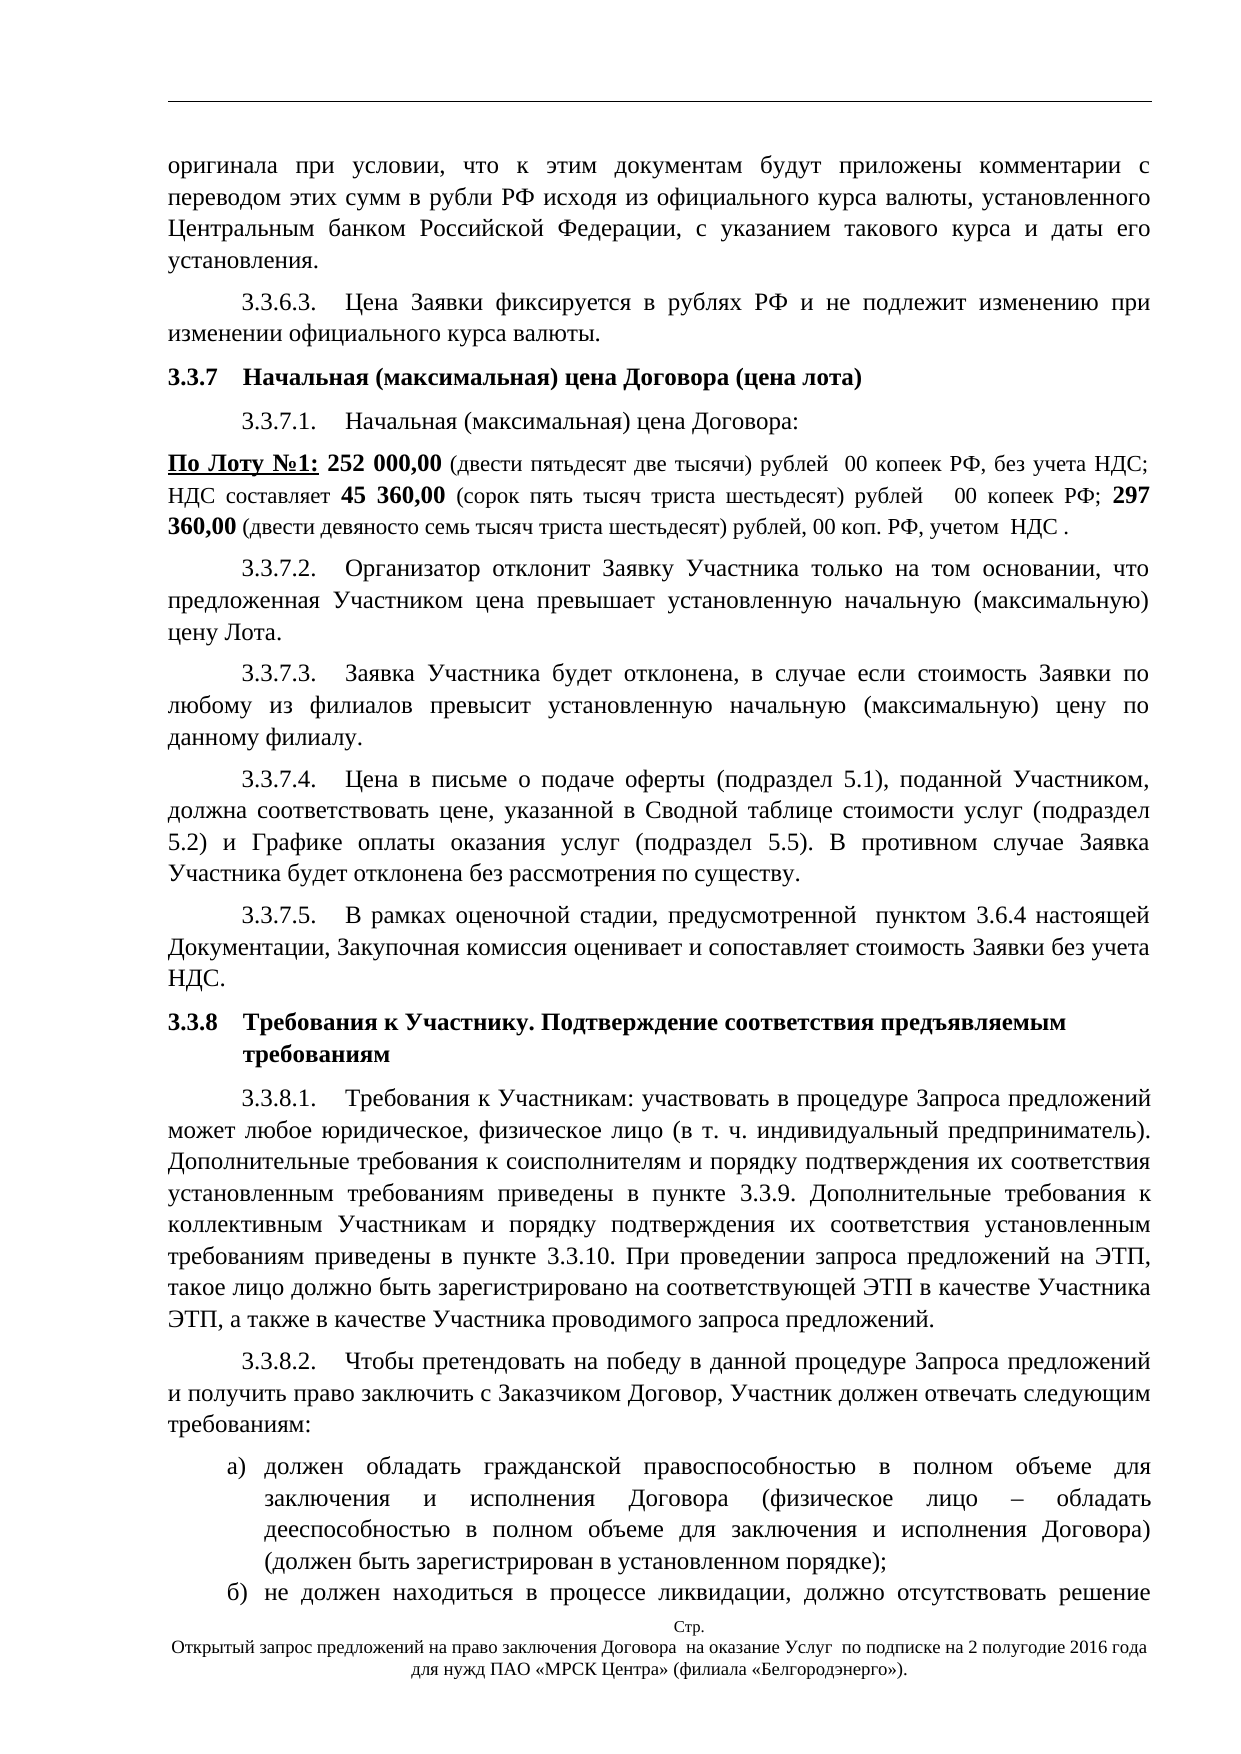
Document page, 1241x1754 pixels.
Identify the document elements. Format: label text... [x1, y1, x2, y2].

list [227, 1577, 1152, 1606]
text По Лоту №1: 252 000,00 (двести пятьдесят две тысячи) рублей 00 копеек РФ, без учета НДС; НДС составляет 45 360,00 (сорок пять тысяч триста шестьдесят) рублей 00 копеек РФ; 297 360,00 (двести девяносто семь тысяч триста шестьдесят) рублей, 00 коп. РФ, учетом НДС . [168, 448, 1150, 540]
list Организатор отклонит Заявку Участника только на том основании, что предложенная Участником цена превышает установленную начальную (максимальную) цену Лота. [168, 553, 1150, 645]
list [168, 150, 1152, 273]
list Чтобы претендовать на победу в данной процедуре Запроса предложений и получить право заключить с Заказчиком Договор, Участник должен отвечать следующим требованиям: [168, 1346, 1152, 1438]
list Заявка Участника будет отклонена, в случае если стоимость Заявки по любому из филиалов превысит установленную начальную (максимальную) цену по данному филиалу. [168, 658, 1150, 750]
list Начальная (максимальная) цена Договора: [168, 406, 1150, 435]
list В рамках оценочной стадии, предусмотренной пунктом 3.6.4 настоящей Документации, Закупочная комиссия оценивает и сопоставляет стоимость Заявки без учета НДС. [168, 900, 1150, 992]
list должен обладать гражданской правоспособностью в полном объеме для заключения и исполнения Договора (физическое лицо – обладать дееспособностью в полном объеме для заключения и исполнения Договора) (должен быть зарегистрирован в установленном порядке); [227, 1451, 1152, 1574]
subtitle Начальная (максимальная) цена Договора (цена лота) [168, 362, 1152, 391]
list Цена Заявки фиксируется в рублях РФ и не подлежит изменению при изменении официального курса валюты. [168, 287, 1152, 347]
subtitle Требования к Участнику. Подтверждение соответствия предъявляемым требованиям [168, 1007, 1152, 1068]
